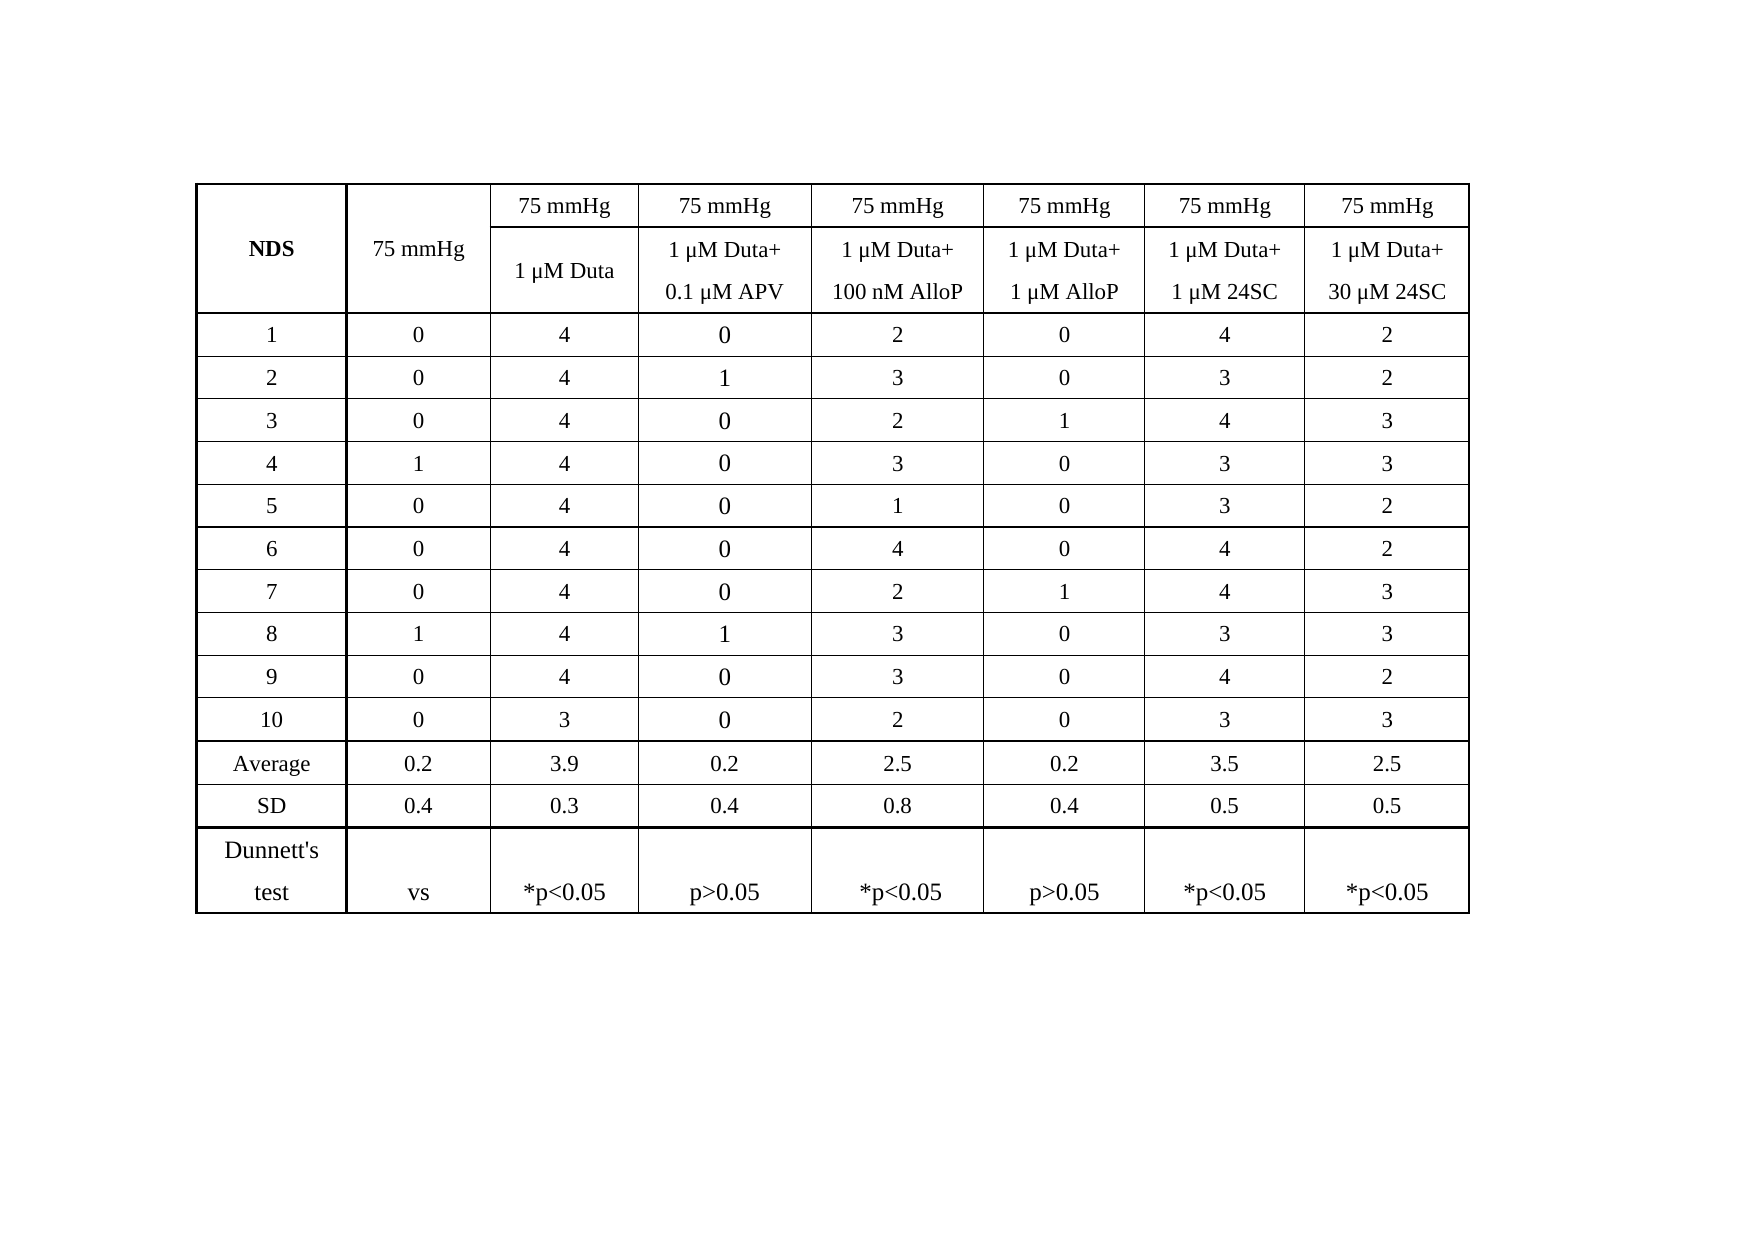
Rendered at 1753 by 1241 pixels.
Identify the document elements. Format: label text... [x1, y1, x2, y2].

table_cell Average [198, 742, 345, 784]
table_cell 1 [639, 613, 811, 654]
table_cell 0 [984, 442, 1144, 484]
table_cell 3 [812, 357, 983, 398]
table_cell 2 [198, 357, 345, 398]
table_cell 1 μM Duta+ 30 μM 24SC [1305, 228, 1468, 312]
table_cell 3 [1305, 570, 1468, 612]
table_cell 1 [198, 314, 345, 356]
table_cell 2.5 [1305, 742, 1468, 784]
table_cell 4 [1145, 570, 1304, 612]
table_cell p>0.05 [984, 829, 1144, 912]
table_cell 7 [198, 570, 345, 612]
table_cell vs [348, 829, 490, 912]
table_cell 3.9 [491, 742, 638, 784]
table_cell 4 [491, 442, 638, 484]
table_cell 3 [1305, 399, 1468, 441]
table_cell SD [198, 785, 345, 826]
table_cell 0 [639, 314, 811, 356]
table_cell 0 [984, 528, 1144, 569]
table_cell 4 [491, 314, 638, 356]
table_cell 0.2 [348, 742, 490, 784]
table_cell 1 μM Duta [491, 228, 638, 312]
table_cell 0 [348, 314, 490, 356]
table_cell 0 [639, 485, 811, 526]
table_cell 3 [1145, 698, 1304, 740]
table_cell 4 [491, 399, 638, 441]
table_cell 0.4 [639, 785, 811, 826]
table_cell 2 [1305, 357, 1468, 398]
table_cell 3 [491, 698, 638, 740]
table_cell 0 [984, 314, 1144, 356]
table_cell 1 [984, 399, 1144, 441]
table_cell 0 [348, 357, 490, 398]
table_cell 0 [348, 399, 490, 441]
table_header 75 mmHg [348, 185, 490, 312]
table_cell 4 [1145, 314, 1304, 356]
table_cell 4 [491, 485, 638, 526]
table_cell 6 [198, 528, 345, 569]
table_cell 2.5 [812, 742, 983, 784]
table_header NDS [198, 185, 345, 312]
table_cell 9 [198, 656, 345, 697]
table_cell *p<0.05 [1145, 829, 1304, 912]
table_cell 3 [1145, 357, 1304, 398]
table_cell 0 [984, 357, 1144, 398]
table_cell 3 [812, 442, 983, 484]
table_cell 0 [348, 485, 490, 526]
table_cell 0 [639, 399, 811, 441]
table_cell 10 [198, 698, 345, 740]
table_cell 4 [491, 656, 638, 697]
table_cell 4 [1145, 528, 1304, 569]
table_header 75 mmHg [639, 185, 811, 226]
table_cell 0 [639, 656, 811, 697]
table_cell 2 [1305, 656, 1468, 697]
table_cell 3 [1145, 485, 1304, 526]
table_cell 3 [1305, 698, 1468, 740]
table_cell *p<0.05 [1305, 829, 1468, 912]
table_cell 4 [491, 613, 638, 654]
table_cell 2 [812, 314, 983, 356]
table_cell 3 [1305, 613, 1468, 654]
table_cell 2 [1305, 485, 1468, 526]
table_cell 4 [491, 528, 638, 569]
table_cell 1 μM Duta+ 100 nM AlloP [812, 228, 983, 312]
table_cell 1 μM Duta+ 1 μM AlloP [984, 228, 1144, 312]
table_cell 0.8 [812, 785, 983, 826]
table_cell 0 [984, 698, 1144, 740]
table_cell 3 [1145, 613, 1304, 654]
table_cell 4 [1145, 656, 1304, 697]
table_header 75 mmHg [984, 185, 1144, 226]
table_cell 0.2 [639, 742, 811, 784]
table_cell 2 [812, 698, 983, 740]
table_cell 3 [812, 656, 983, 697]
table_cell 4 [491, 357, 638, 398]
table_cell 2 [1305, 314, 1468, 356]
table_cell 0.2 [984, 742, 1144, 784]
table_cell 3 [812, 613, 983, 654]
table_cell p>0.05 [639, 829, 811, 912]
table_cell 1 [812, 485, 983, 526]
table_cell *p<0.05 [812, 829, 983, 912]
table_cell 0.5 [1145, 785, 1304, 826]
table_cell 0.4 [348, 785, 490, 826]
table_cell 5 [198, 485, 345, 526]
table_cell 0 [348, 570, 490, 612]
table_header 75 mmHg [1305, 185, 1468, 226]
table_cell 0 [984, 613, 1144, 654]
table_cell 0 [639, 698, 811, 740]
table_cell 2 [812, 399, 983, 441]
table_cell 0.5 [1305, 785, 1468, 826]
table_cell 4 [812, 528, 983, 569]
table_cell 4 [1145, 399, 1304, 441]
table_cell 1 [348, 613, 490, 654]
table_cell 0 [348, 656, 490, 697]
table_cell 0 [348, 528, 490, 569]
table_cell 0.4 [984, 785, 1144, 826]
table_cell 2 [1305, 528, 1468, 569]
table_cell 0 [984, 485, 1144, 526]
table_cell 0 [639, 570, 811, 612]
table_header 75 mmHg [1145, 185, 1304, 226]
table_cell 0 [639, 442, 811, 484]
table_header 75 mmHg [812, 185, 983, 226]
table_cell 1 [984, 570, 1144, 612]
table_cell 8 [198, 613, 345, 654]
table_cell 4 [491, 570, 638, 612]
table_cell 3 [1145, 442, 1304, 484]
table_header 75 mmHg [491, 185, 638, 226]
table_cell *p<0.05 [491, 829, 638, 912]
table_cell 1 [639, 357, 811, 398]
table_cell 2 [812, 570, 983, 612]
table_cell 1 [348, 442, 490, 484]
table_cell 3 [198, 399, 345, 441]
table_cell 1 μM Duta+ 0.1 μM APV [639, 228, 811, 312]
table_cell 3 [1305, 442, 1468, 484]
table_cell Dunnett's test [198, 829, 345, 912]
table_cell 3.5 [1145, 742, 1304, 784]
table_cell 0.3 [491, 785, 638, 826]
table_cell 1 μM Duta+ 1 μM 24SC [1145, 228, 1304, 312]
table_cell 4 [198, 442, 345, 484]
table_cell 0 [348, 698, 490, 740]
table_cell 0 [639, 528, 811, 569]
table_cell 0 [984, 656, 1144, 697]
